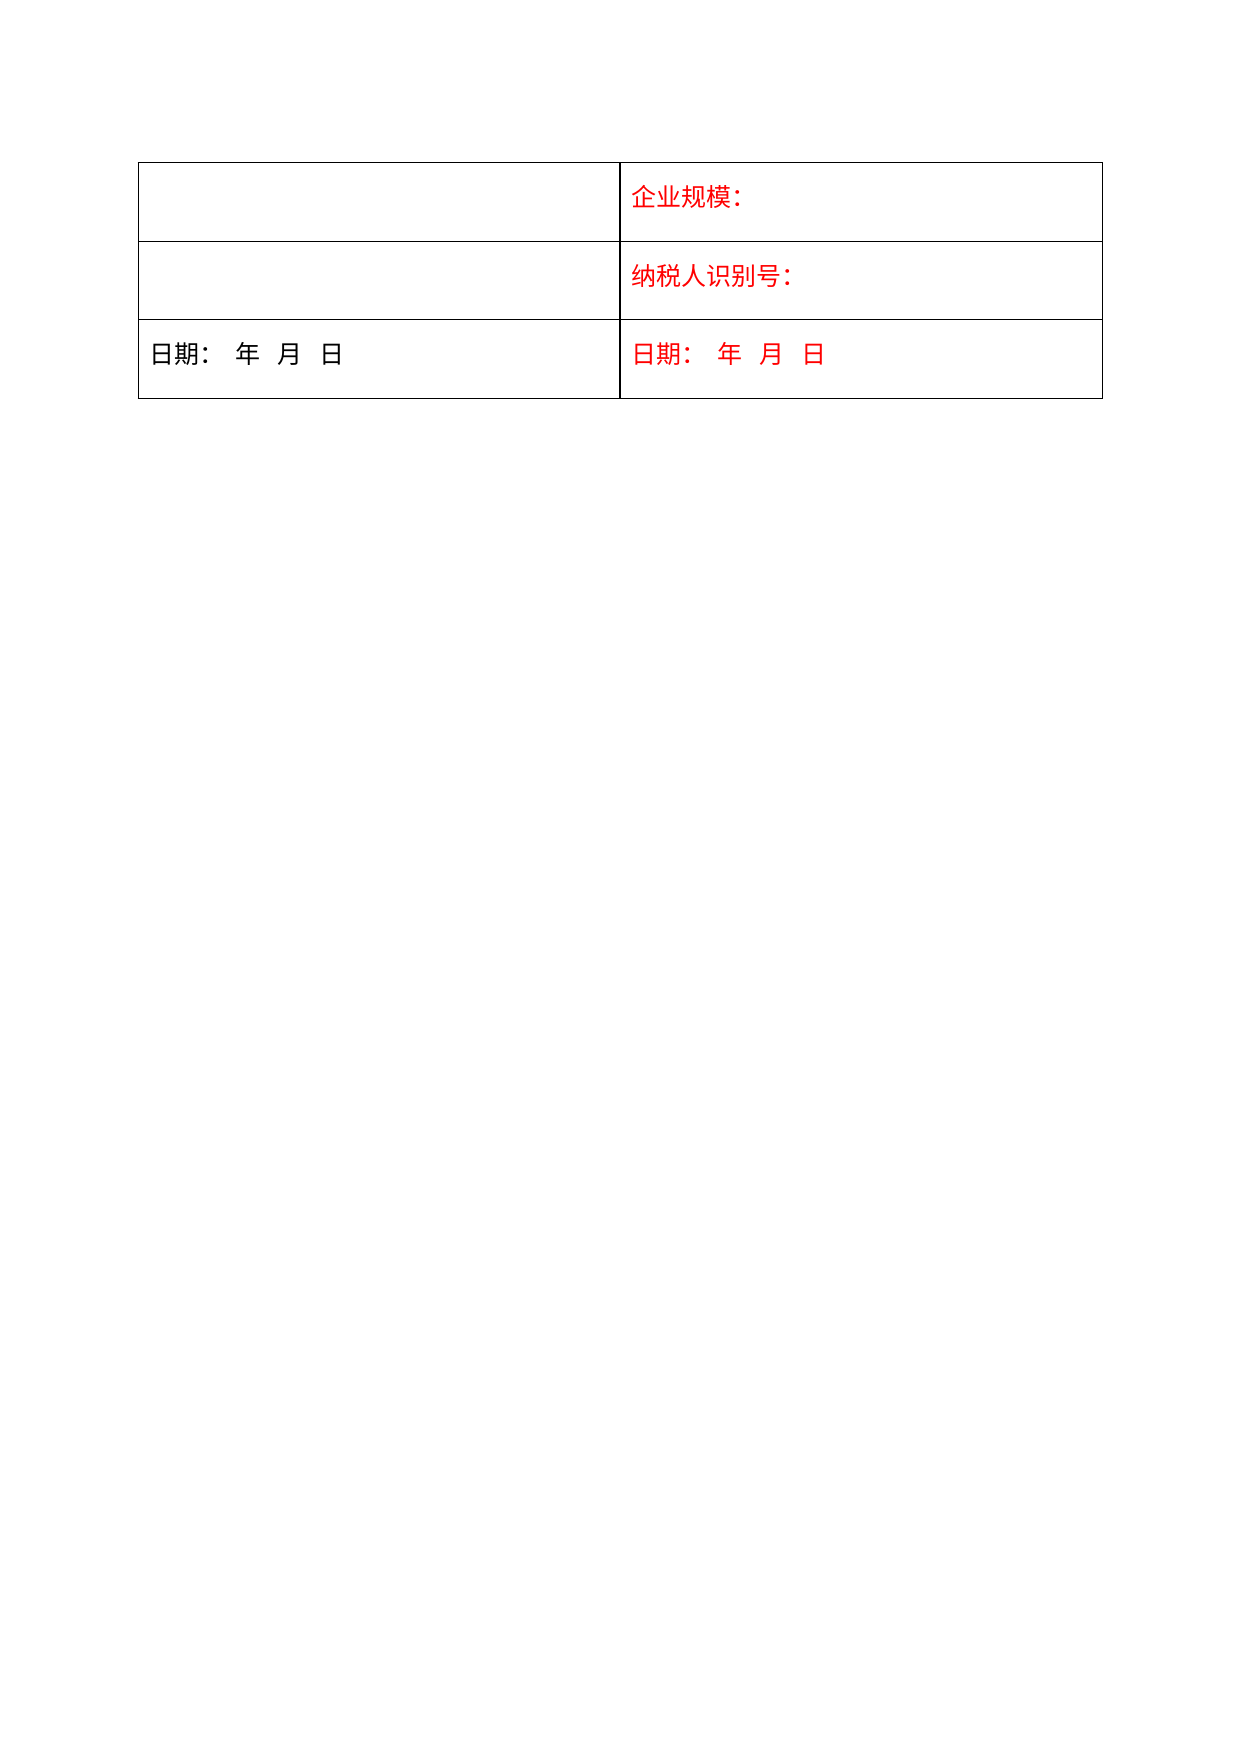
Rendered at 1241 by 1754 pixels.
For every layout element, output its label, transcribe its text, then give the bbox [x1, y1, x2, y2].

table_cell 纳税人识别号： [621, 242, 1102, 319]
table_cell 企业规模： [621, 163, 1102, 241]
table_cell [139, 242, 619, 319]
table_cell 日期： 年 月 日 [139, 320, 619, 398]
table_cell [139, 163, 619, 241]
table_cell 日期： 年 月 日 [621, 320, 1102, 398]
